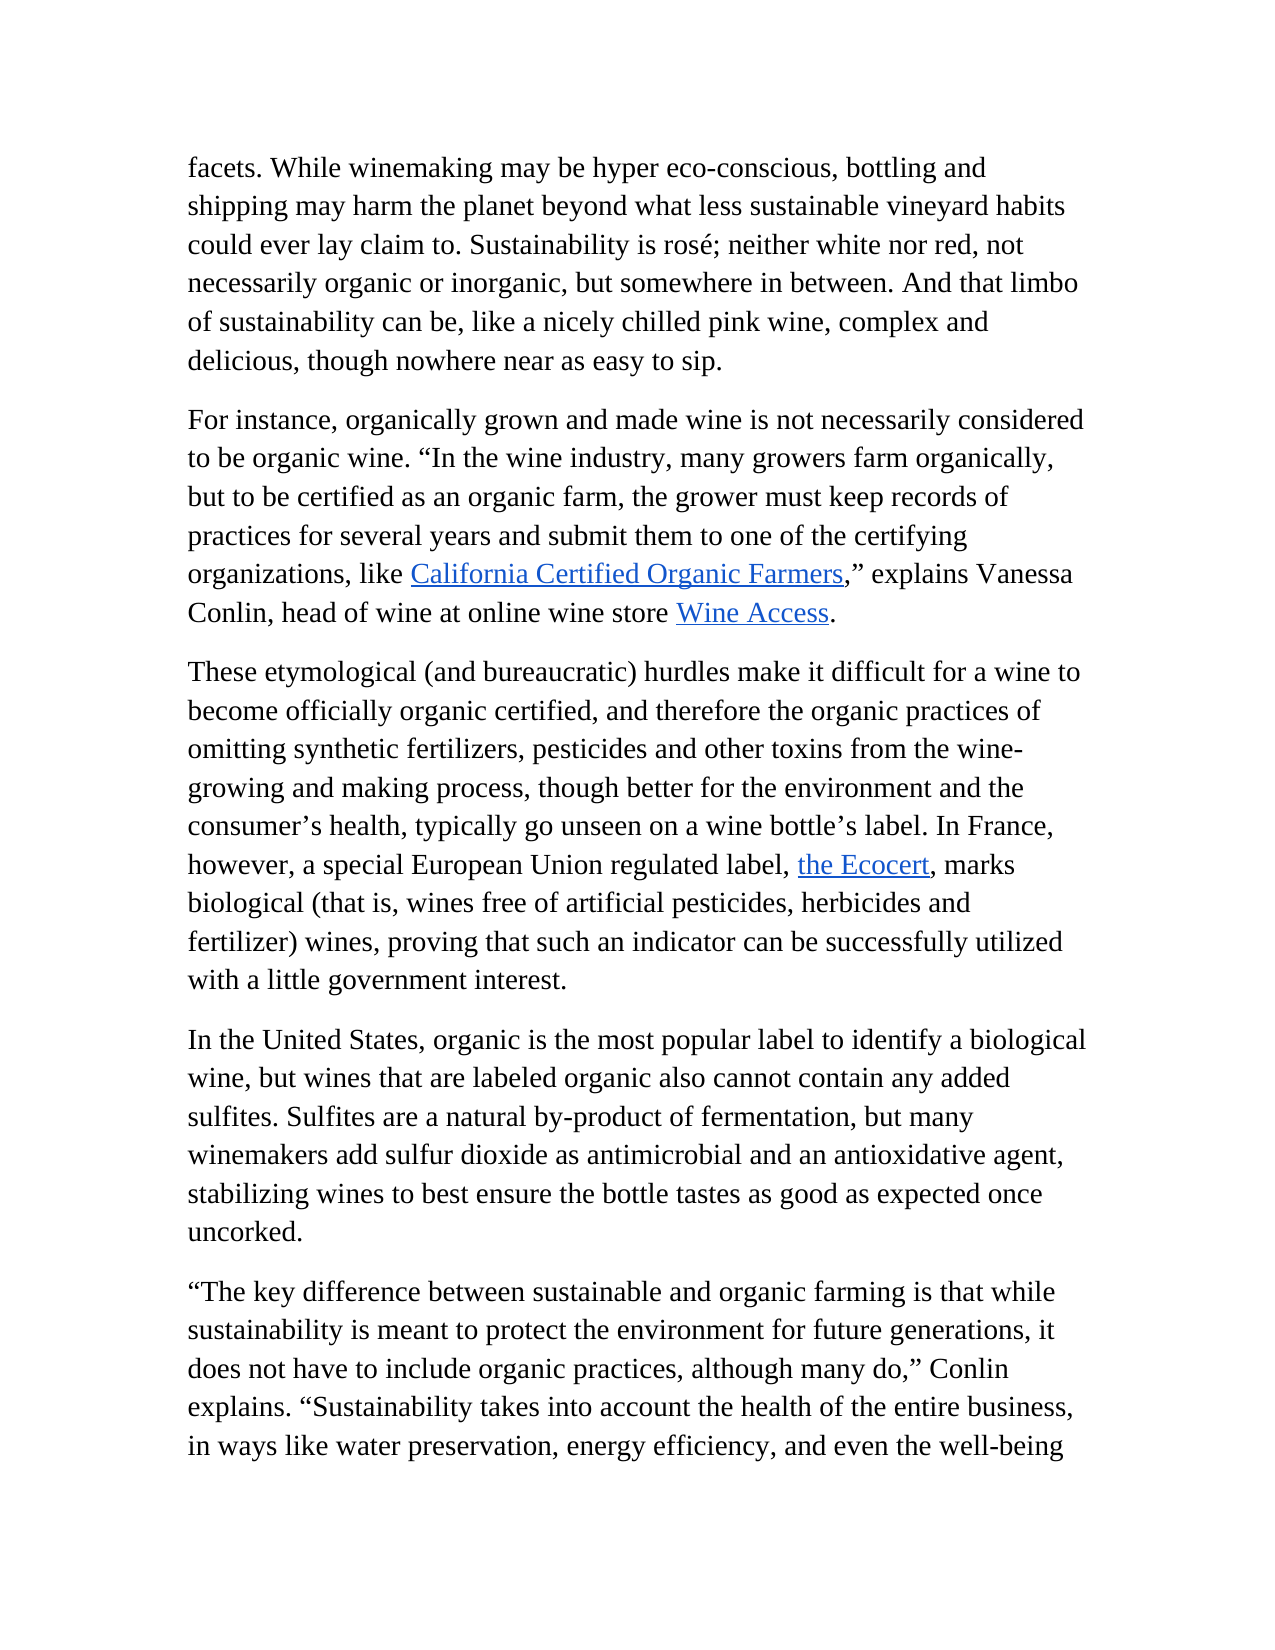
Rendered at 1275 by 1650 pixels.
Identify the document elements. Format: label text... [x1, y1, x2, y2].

text For instance, organically grown and made wine is not necessarily considered to be organic wine. “In the wine industry, many growers farm organically, but to be certified as an organic farm, the grower must keep records of practices for several years and submit them to one of the certifying organizations, like California Certified Organic Farmers,” explains Vanessa Conlin, head of wine at online wine store Wine Access. [187, 402, 1087, 628]
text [187, 1274, 1087, 1462]
text In the United States, organic is the most popular label to identify a biological wine, but wines that are labeled organic also cannot contain any added sulfites. Sulfites are a natural by-product of fermentation, but many winemakers add sulfur dioxide as antimicrobial and an antioxidative agent, stabilizing wines to best ensure the bottle tastes as good as expected once uncorked. [187, 1022, 1087, 1248]
text These etymological (and bureaucratic) hurdles make it difficult for a wine to become officially organic certified, and therefore the organic practices of omitting synthetic fertilizers, pesticides and other toxins from the wine-growing and making process, though better for the environment and the consumer’s health, typically go unseen on a wine bottle’s label. In France, however, a special European Union regulated label, the Ecocert, marks biological (that is, wines free of artificial pesticides, herbicides and fertilizer) wines, proving that such an indicator can be successfully utilized with a little government interest. [187, 654, 1087, 996]
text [187, 150, 1087, 376]
